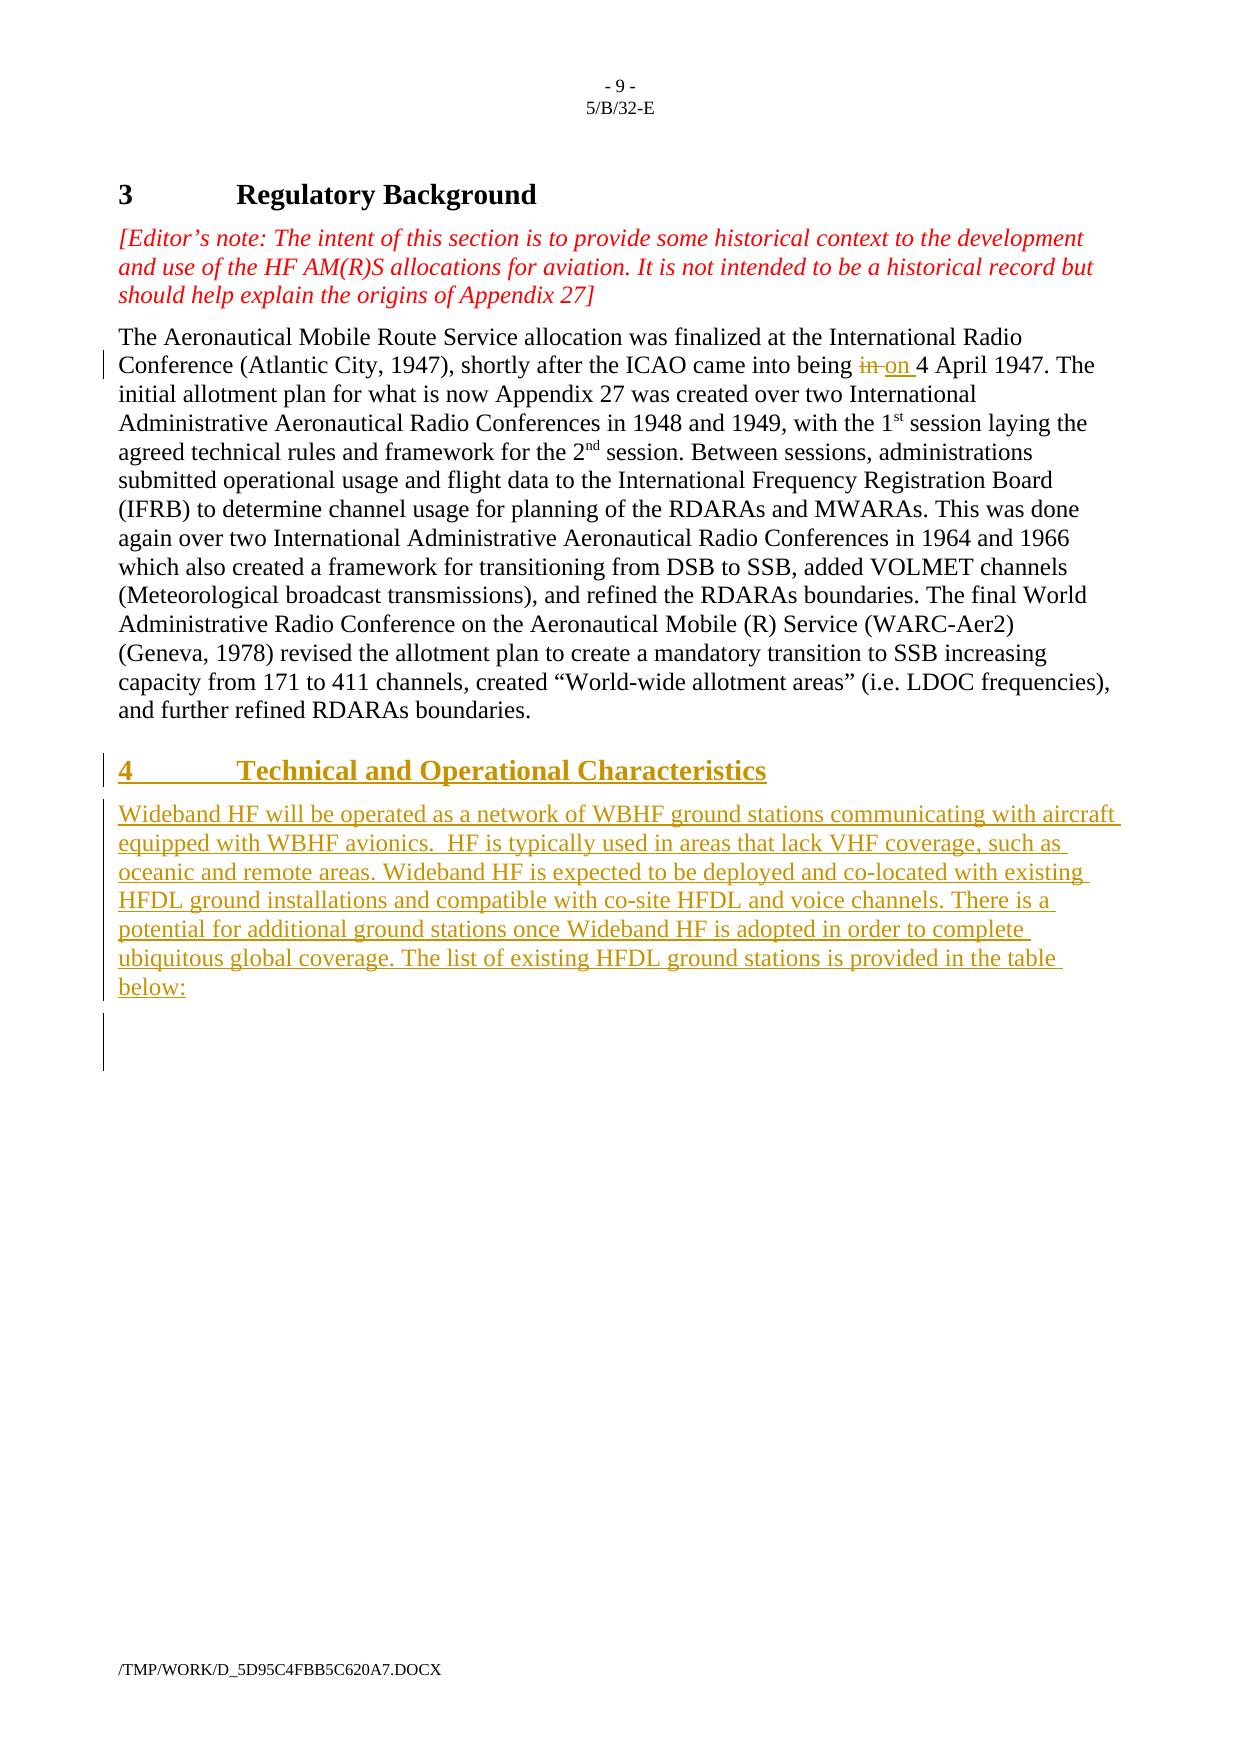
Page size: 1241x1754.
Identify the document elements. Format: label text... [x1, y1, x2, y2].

text The Aeronautical Mobile Route Service allocation was finalized at the International Radio Conference (Atlantic City, 1947), shortly after the ICAO came into being 4 April 1947. The initial allotment plan for what is now Appendix 27 was created over two International Administrative Aeronautical Radio Conferences in 1948 and 1949, with the 1st session laying the agreed technical rules and framework for the 2nd session. Between sessions, administrations submitted operational usage and flight data to the International Frequency Registration Board (IFRB) to determine channel usage for planning of the RDARAs and MWARAs. This was done again over two International Administrative Aeronautical Radio Conferences in 1964 and 1966 which also created a framework for transitioning from DSB to SSB, added VOLMET channels (Meteorological broadcast transmissions), and refined the RDARAs boundaries. The final World Administrative Radio Conference on the Aeronautical Mobile (R) Service (WARC-Aer2) (Geneva, 1978) revised the allotment plan to create a mandatory transition to SSB increasing capacity from 171 to 411 channels, created “World-wide allotment areas” (i.e. LDOC frequencies), and further refined RDARAs boundaries. [118, 322, 1122, 724]
subtitle 3 Regulatory Background [118, 177, 1122, 210]
text [Editor’s note: The intent of this section is to provide some historical context to the development and use of the HF AM(R)S allocations for aviation. It is not intended to be a historical record but should help explain the origins of Appendix 27] [118, 223, 1122, 309]
